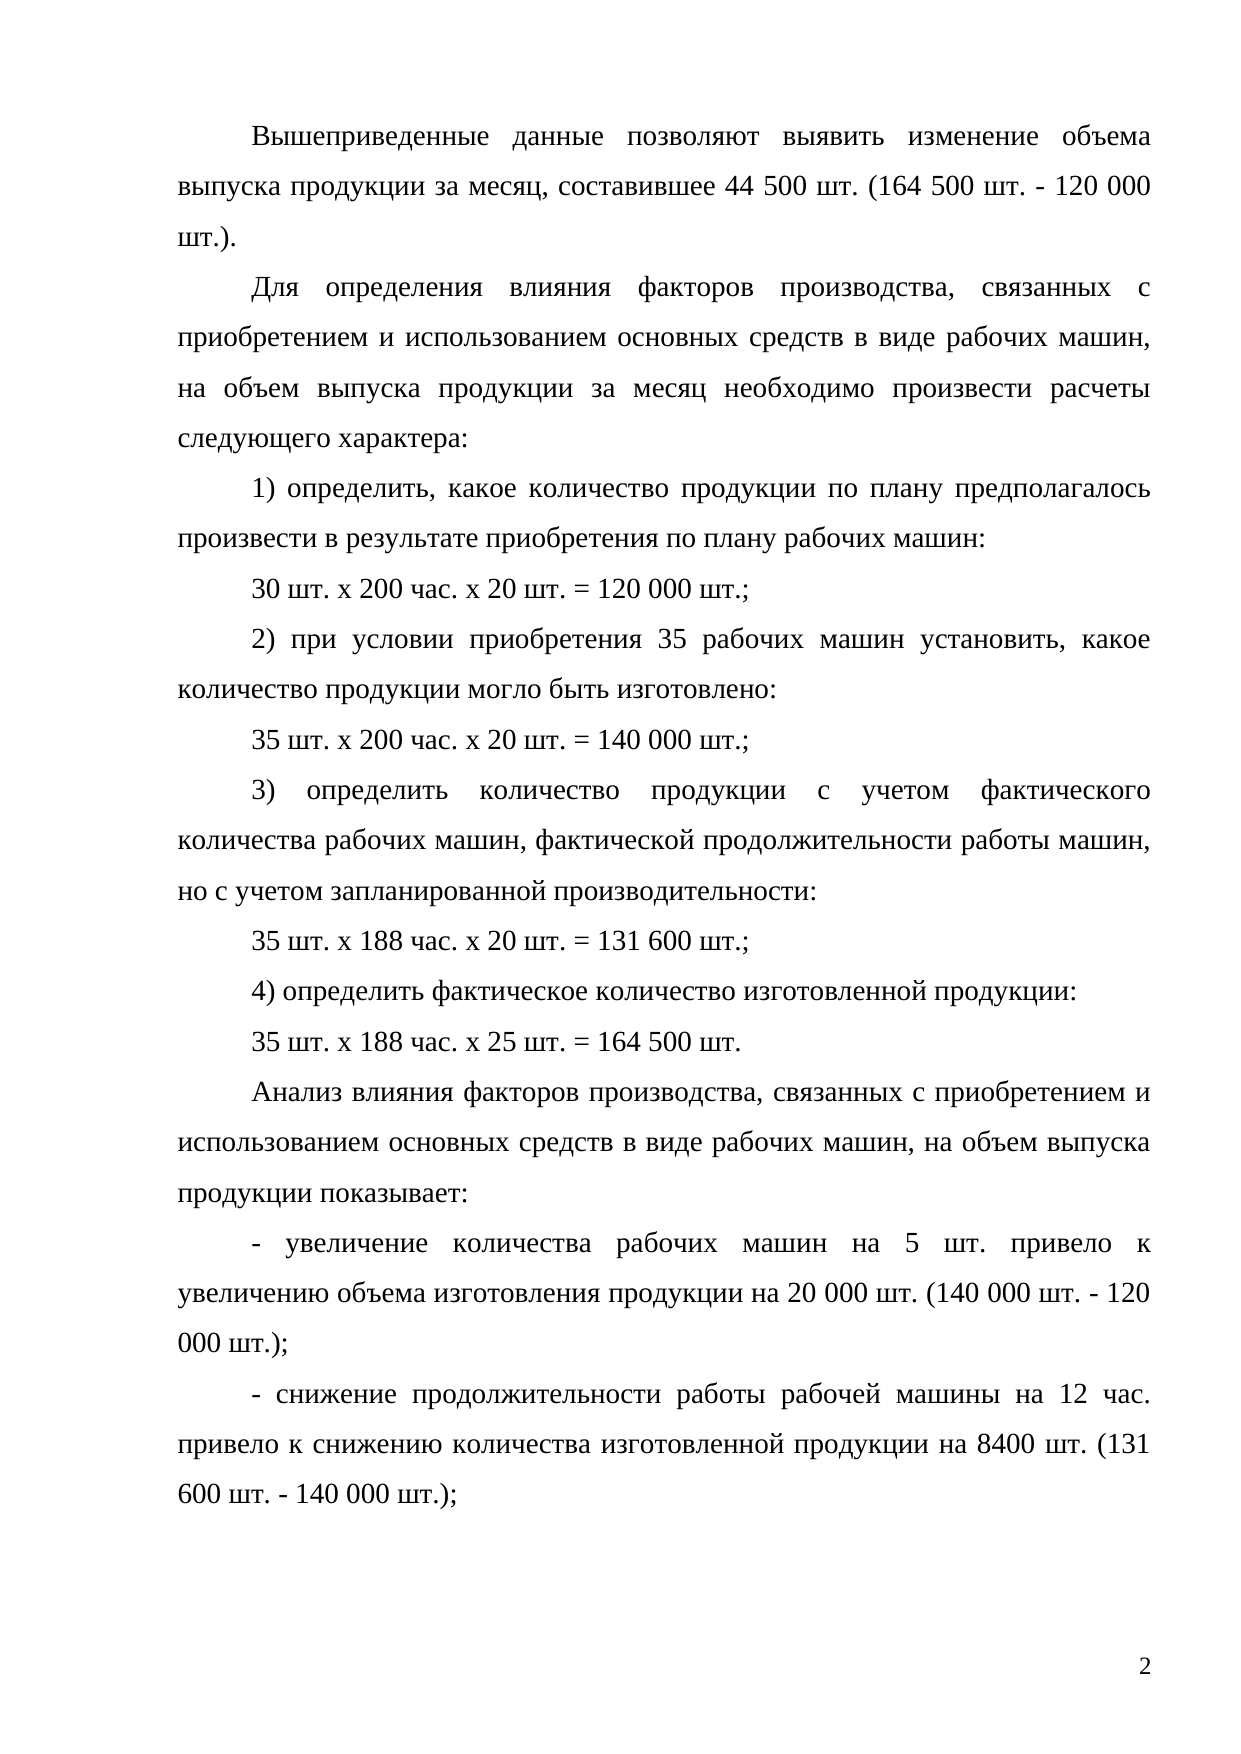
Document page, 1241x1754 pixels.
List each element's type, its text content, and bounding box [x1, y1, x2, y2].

text 35 шт. х 188 час. х 25 шт. = 164 500 шт. [177, 1024, 1152, 1057]
text Вышеприведенные данные позволяют выявить изменение объема выпуска продукции за месяц, составившее 44 500 шт. (164 500 шт. - 120 000 шт.). [177, 118, 1152, 252]
text 4) определить фактическое количество изготовленной продукции: [177, 973, 1152, 1007]
text 2) при условии приобретения 35 рабочих машин установить, какое количество продукции могло быть изготовлено: [177, 621, 1152, 705]
text 1) определить, какое количество продукции по плану предполагалось произвести в результате приобретения по плану рабочих машин: [177, 470, 1152, 554]
text Для определения влияния факторов производства, связанных с приобретением и использованием основных средств в виде рабочих машин, на объем выпуска продукции за месяц необходимо произвести расчеты следующего характера: [177, 269, 1152, 453]
text 30 шт. х 200 час. х 20 шт. = 120 000 шт.; [177, 571, 1152, 604]
text 35 шт. х 200 час. х 20 шт. = 140 000 шт.; [177, 722, 1152, 755]
text Анализ влияния факторов производства, связанных с приобретением и использованием основных средств в виде рабочих машин, на объем выпуска продукции показывает: [177, 1074, 1152, 1208]
text 35 шт. х 188 час. х 20 шт. = 131 600 шт.; [177, 923, 1152, 957]
text - снижение продолжительности работы рабочей машины на 12 час. привело к снижению количества изготовленной продукции на 8400 шт. (131 600 шт. - 140 000 шт.); [177, 1376, 1152, 1510]
text - увеличение количества рабочих машин на 5 шт. привело к увеличению объема изготовления продукции на 20 000 шт. (140 000 шт. - 120 000 шт.); [177, 1225, 1152, 1359]
text 3) определить количество продукции с учетом фактического количества рабочих машин, фактической продолжительности работы машин, но с учетом запланированной производительности: [177, 772, 1152, 906]
